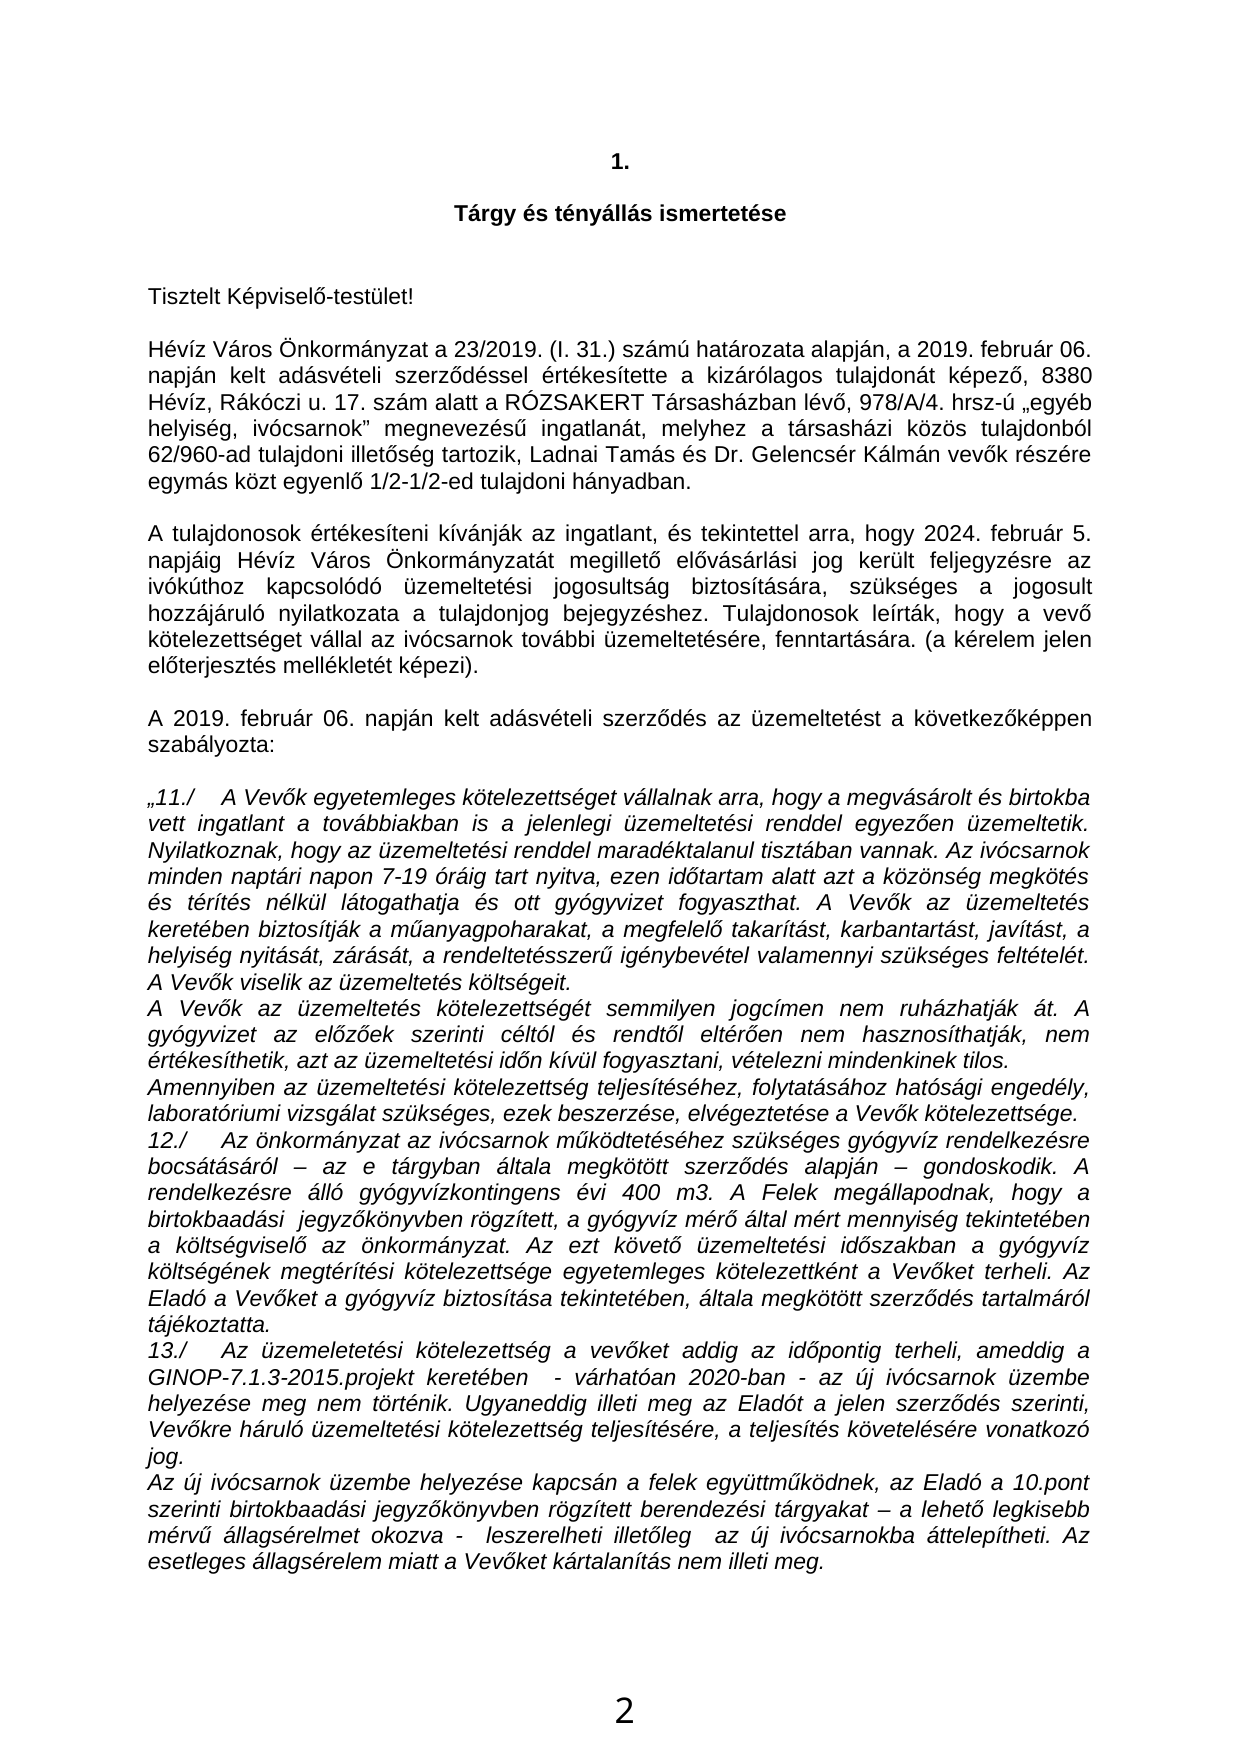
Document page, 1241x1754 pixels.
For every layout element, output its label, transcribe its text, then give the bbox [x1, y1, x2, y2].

text Az új ivócsarnok üzembe helyezése kapcsán a felek együttműködnek, az Eladó a 10.pont szerinti birtokbaadási jegyzőkönyvben rögzített berendezési tárgyakat – a lehető legkisebb mérvű állagsérelmet okozva - leszerelheti illetőleg az új ivócsarnokba áttelepítheti. Az esetleges állagsérelem miatt a Vevőket kártalanítás nem illeti meg. [148, 1469, 1093, 1574]
text Amennyiben az üzemeltetési kötelezettség teljesítéséhez, folytatásához hatósági engedély, laboratóriumi vizsgálat szükséges, ezek beszerzése, elvégeztetése a Vevők kötelezettsége. [148, 1074, 1093, 1127]
text „11./ A Vevők egyetemleges kötelezettséget vállalnak arra, hogy a megvásárolt és birtokba vett ingatlant a továbbiakban is a jelenlegi üzemeltetési renddel egyezően üzemeltetik. Nyilatkoznak, hogy az üzemeltetési renddel maradéktalanul tisztában vannak. Az ivócsarnok minden naptári napon 7-19 óráig tart nyitva, ezen időtartam alatt azt a közönség megkötés és térítés nélkül látogathatja és ott gyógyvizet fogyaszthat. A Vevők az üzemeltetés keretében biztosítják a műanyagpoharakat, a megfelelő takarítást, karbantartást, javítást, a helyiség nyitását, zárását, a rendeltetésszerű igénybevétel valamennyi szükséges feltételét. A Vevők viselik az üzemeltetés költségeit. [148, 784, 1093, 995]
text A Vevők az üzemeltetés kötelezettségét semmilyen jogcímen nem ruházhatják át. A gyógyvizet az előzőek szerinti céltól és rendtől eltérően nem hasznosíthatják, nem értékesíthetik, azt az üzemeltetési időn kívül fogyasztani, vételezni mindenkinek tilos. [148, 995, 1093, 1074]
text 12./ Az önkormányzat az ivócsarnok működtetéséhez szükséges gyógyvíz rendelkezésre bocsátásáról – az e tárgyban általa megkötött szerződés alapján – gondoskodik. A rendelkezésre álló gyógyvízkontingens évi 400 m3. A Felek megállapodnak, hogy a birtokbaadási jegyzőkönyvben rögzített, a gyógyvíz mérő által mért mennyiség tekintetében a költségviselő az önkormányzat. Az ezt követő üzemeltetési időszakban a gyógyvíz költségének megtérítési kötelezettsége egyetemleges kötelezettként a Vevőket terheli. Az Eladó a Vevőket a gyógyvíz biztosítása tekintetében, általa megkötött szerződés tartalmáról tájékoztatta. [148, 1127, 1093, 1337]
text Hévíz Város Önkormányzat a 23/2019. (I. 31.) számú határozata alapján, a 2019. február 06. napján kelt adásvételi szerződéssel értékesítette a kizárólagos tulajdonát képező, 8380 Hévíz, Rákóczi u. 17. szám alatt a RÓZSAKERT Társasházban lévő, 978/A/4. hrsz-ú „egyéb helyiség, ivócsarnok” megnevezésű ingatlanát, melyhez a társasházi közös tulajdonból 62/960-ad tulajdoni illetőség tartozik, Ladnai Tamás és Dr. Gelencsér Kálmán vevők részére egymás közt egyenlő 1/2-1/2-ed tulajdoni hányadban. [148, 336, 1093, 494]
text 1. [148, 148, 1093, 174]
text 13./ Az üzemeletetési kötelezettség a vevőket addig az időpontig terheli, ameddig a GINOP-7.1.3-2015.projekt keretében - várhatóan 2020-ban - az új ivócsarnok üzembe helyezése meg nem történik. Ugyaneddig illeti meg az Eladót a jelen szerződés szerinti, Vevőkre háruló üzemeltetési kötelezettség teljesítésére, a teljesítés követelésére vonatkozó jog. [148, 1337, 1093, 1469]
text Tisztelt Képviselő-testület! [148, 283, 1093, 309]
text A 2019. február 06. napján kelt adásvételi szerződés az üzemeltetést a következőképpen szabályozta: [148, 705, 1093, 758]
text Tárgy és tényállás ismertetése [148, 200, 1093, 227]
text A tulajdonosok értékesíteni kívánják az ingatlant, és tekintettel arra, hogy 2024. február 5. napjáig Hévíz Város Önkormányzatát megillető elővásárlási jog került feljegyzésre az ivókúthoz kapcsolódó üzemeltetési jogosultság biztosítására, szükséges a jogosult hozzájáruló nyilatkozata a tulajdonjog bejegyzéshez. Tulajdonosok leírták, hogy a vevő kötelezettséget vállal az ivócsarnok további üzemeltetésére, fenntartására. (a kérelem jelen előterjesztés mellékletét képezi). [148, 520, 1093, 678]
